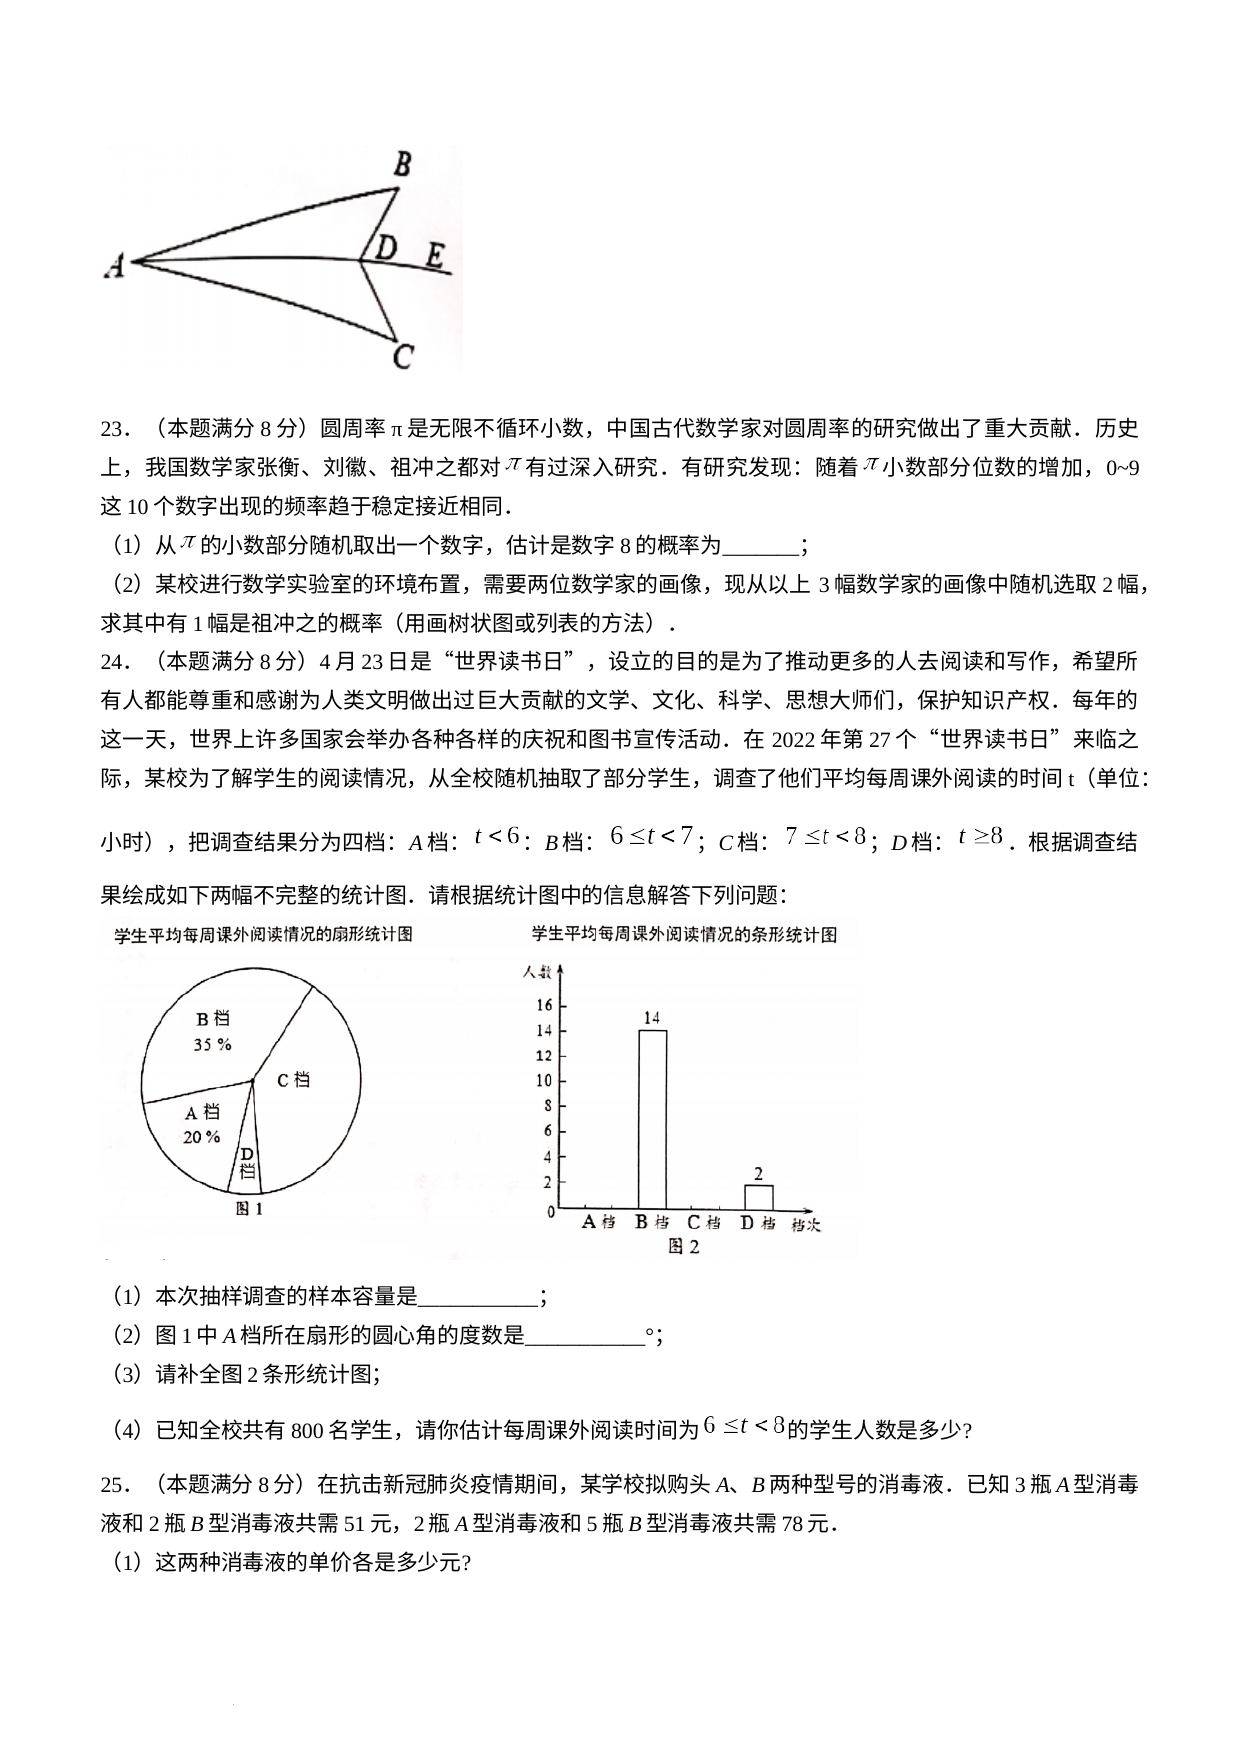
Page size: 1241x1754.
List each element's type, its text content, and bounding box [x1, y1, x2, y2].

text 25．（本题满分8分）在抗击新冠肺炎疫情期间，某学校拟购头A、B两种型号的消毒液．已知3瓶A型消毒液和2瓶B型消毒液共需51元，2瓶A型消毒液和5瓶B型消毒液共需78元． [100, 1466, 1140, 1538]
text （1）这两种消毒液的单价各是多少元? [100, 1544, 1140, 1577]
text （1）本次抽样调查的样本容量是___________； [100, 1279, 1140, 1311]
text （2）图1中A档所在扇形的圆心角的度数是___________°； [100, 1318, 1140, 1350]
text 24．（本题满分8分）4月23日是“世界读书日”，设立的目的是为了推动更多的人去阅读和写作，希望所有人都能尊重和感谢为人类文明做出过巨大贡献的文学、文化、科学、思想大师们，保护知识产权．每年的这一天，世界上许多国家会举办各种各样的庆祝和图书宣传活动．在2022年第27个“世界读书日”来临之际，某校为了解学生的阅读情况，从全校随机抽取了部分学生，调查了他们平均每周课外阅读的时间t（单位：小时），把调查结果分为四档：A档：：B档：；C档：；D档：．根据调查结果绘成如下两幅不完整的统计图．请根据统计图中的信息解答下列问题： [100, 644, 1140, 910]
picture [100, 145, 463, 374]
text 23．（本题满分8分）圆周率π是无限不循环小数，中国古代数学家对圆周率的研究做出了重大贡献．历史上，我国数学家张衡、刘徽、祖冲之都对有过深入研究．有研究发现：随着小数部分位数的增加，0~9这10个数字出现的频率趋于稳定接近相同． [100, 411, 1140, 521]
text （4）已知全校共有800名学生，请你估计每周课外阅读时间为的学生人数是多少? [100, 1395, 1140, 1460]
text （2）某校进行数学实验室的环境布置，需要两位数学家的画像，现从以上3幅数学家的画像中随机选取2幅，求其中有1幅是祖冲之的概率（用画树状图或列表的方法）． [100, 566, 1140, 638]
text （3）请补全图2条形统计图； [100, 1356, 1140, 1389]
text （1）从的小数部分随机取出一个数字，估计是数字8的概率为_______； [100, 527, 1140, 560]
picture [100, 916, 859, 1260]
